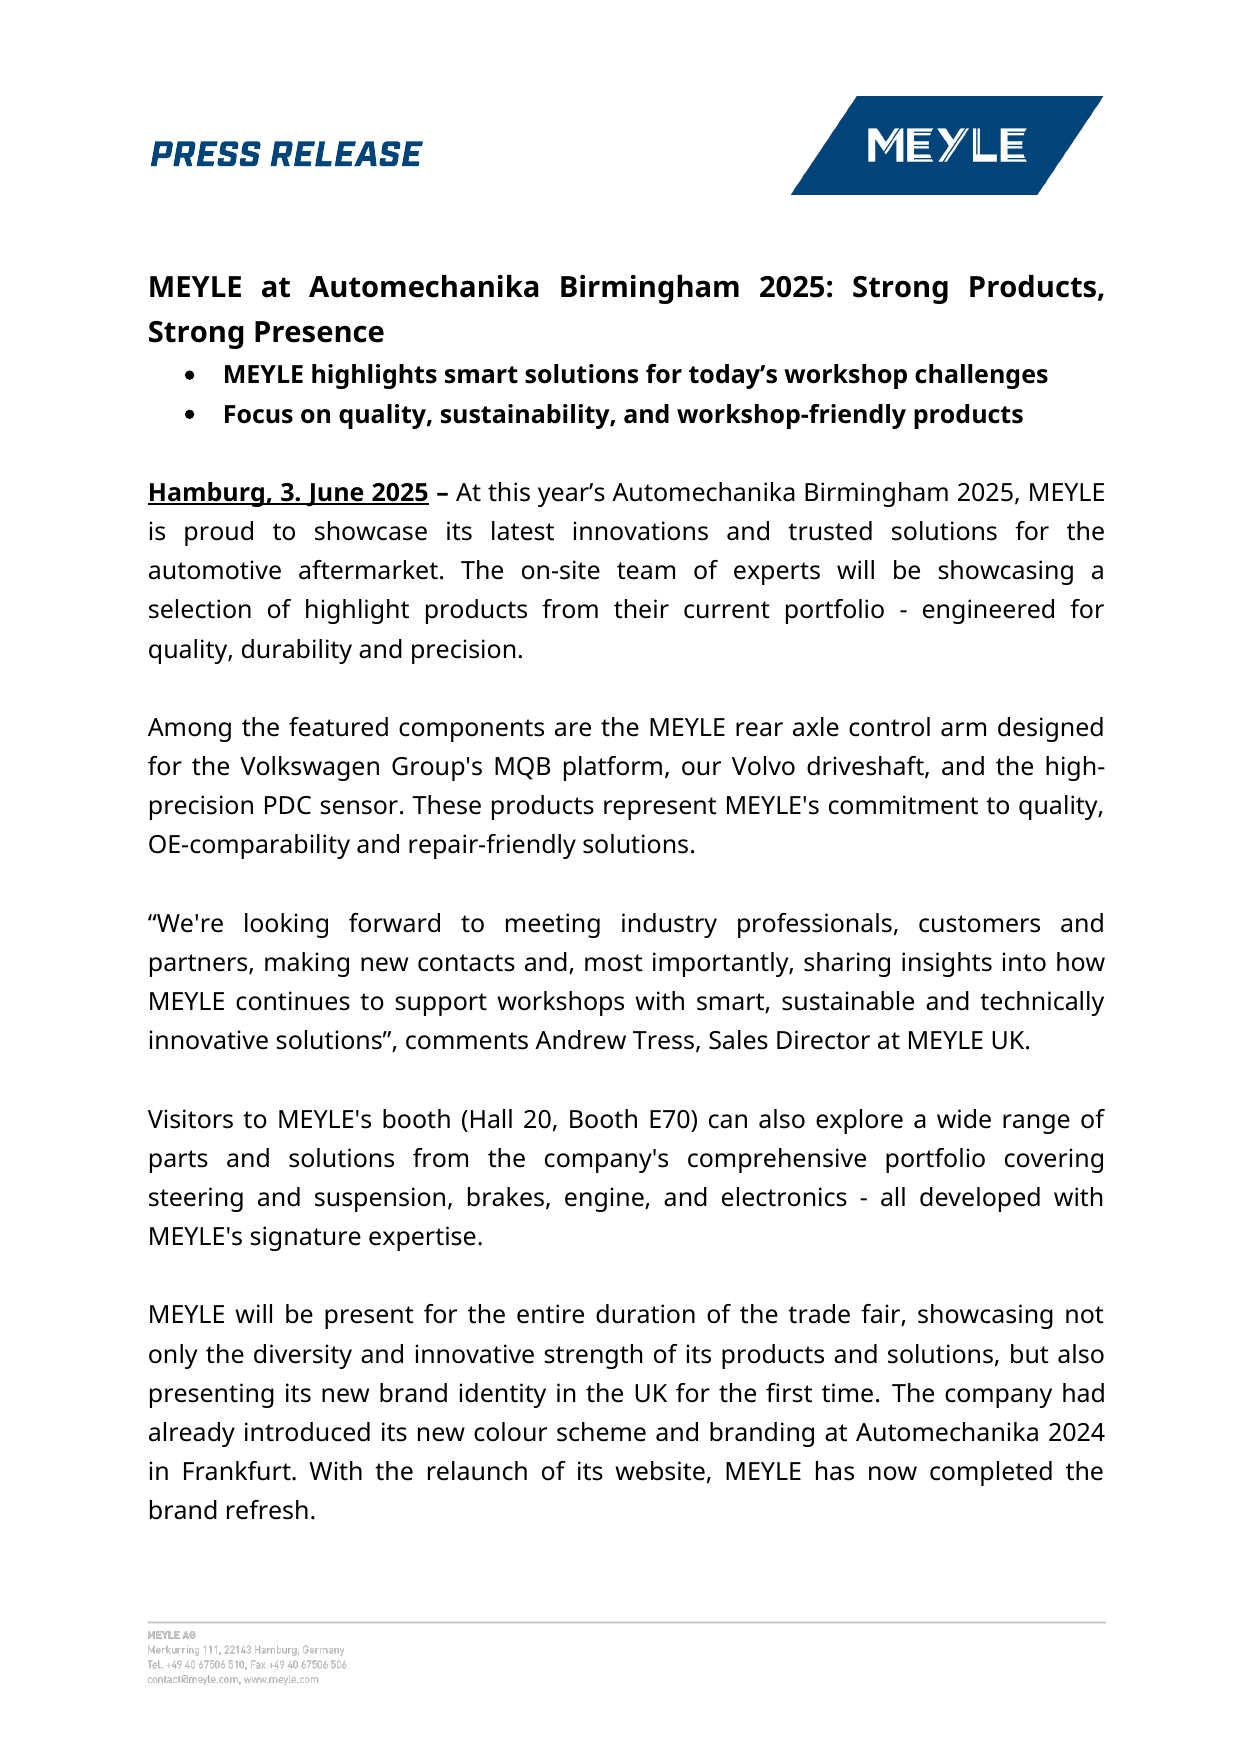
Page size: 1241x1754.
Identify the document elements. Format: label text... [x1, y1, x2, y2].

picture [148, 141, 443, 169]
text MEYLE at Automechanika Birmingham 2025: Strong Products, Strong Presence [148, 266, 1106, 351]
text Among the featured components are the MEYLE rear axle control arm designed for the Volkswagen Group's MQB platform, our Volvo driveshaft, and the high-precision PDC sensor. These products represent MEYLE's commitment to quality, OE-comparability and repair-friendly solutions. [148, 709, 1106, 861]
text MEYLE will be present for the entire duration of the trade fair, showcasing not only the diversity and innovative strength of its products and solutions, but also presenting its new brand identity in the UK for the first time. The company had already introduced its new colour scheme and branding at Automechanika 2024 in Frankfurt. With the relaunch of its website, MEYLE has now completed the brand refresh. [148, 1297, 1106, 1527]
list MEYLE highlights smart solutions for today’s workshop challenges [185, 357, 1106, 391]
picture [522, 96, 1107, 198]
text “We're looking forward to meeting industry professionals, customers and partners, making new contacts and, most importantly, sharing insights into how MEYLE continues to support workshops with smart, sustainable and technically innovative solutions”, comments Andrew Tress, Sales Director at MEYLE UK. [148, 905, 1106, 1057]
list Focus on quality, sustainability, and workshop-friendly products [185, 396, 1106, 430]
text Visitors to MEYLE's booth (Hall 20, Booth E70) can also explore a wide range of parts and solutions from the company's comprehensive portfolio covering steering and suspension, brakes, engine, and electronics - all developed with MEYLE's signature expertise. [148, 1101, 1106, 1253]
text Hamburg, 3. June 2025 – At this year’s Automechanika Birmingham 2025, MEYLE is proud to showcase its latest innovations and trusted solutions for the automotive aftermarket. The on-site team of experts will be showcasing a selection of highlight products from their current portfolio - engineered for quality, durability and precision. [148, 474, 1106, 665]
picture [147, 1621, 1107, 1686]
